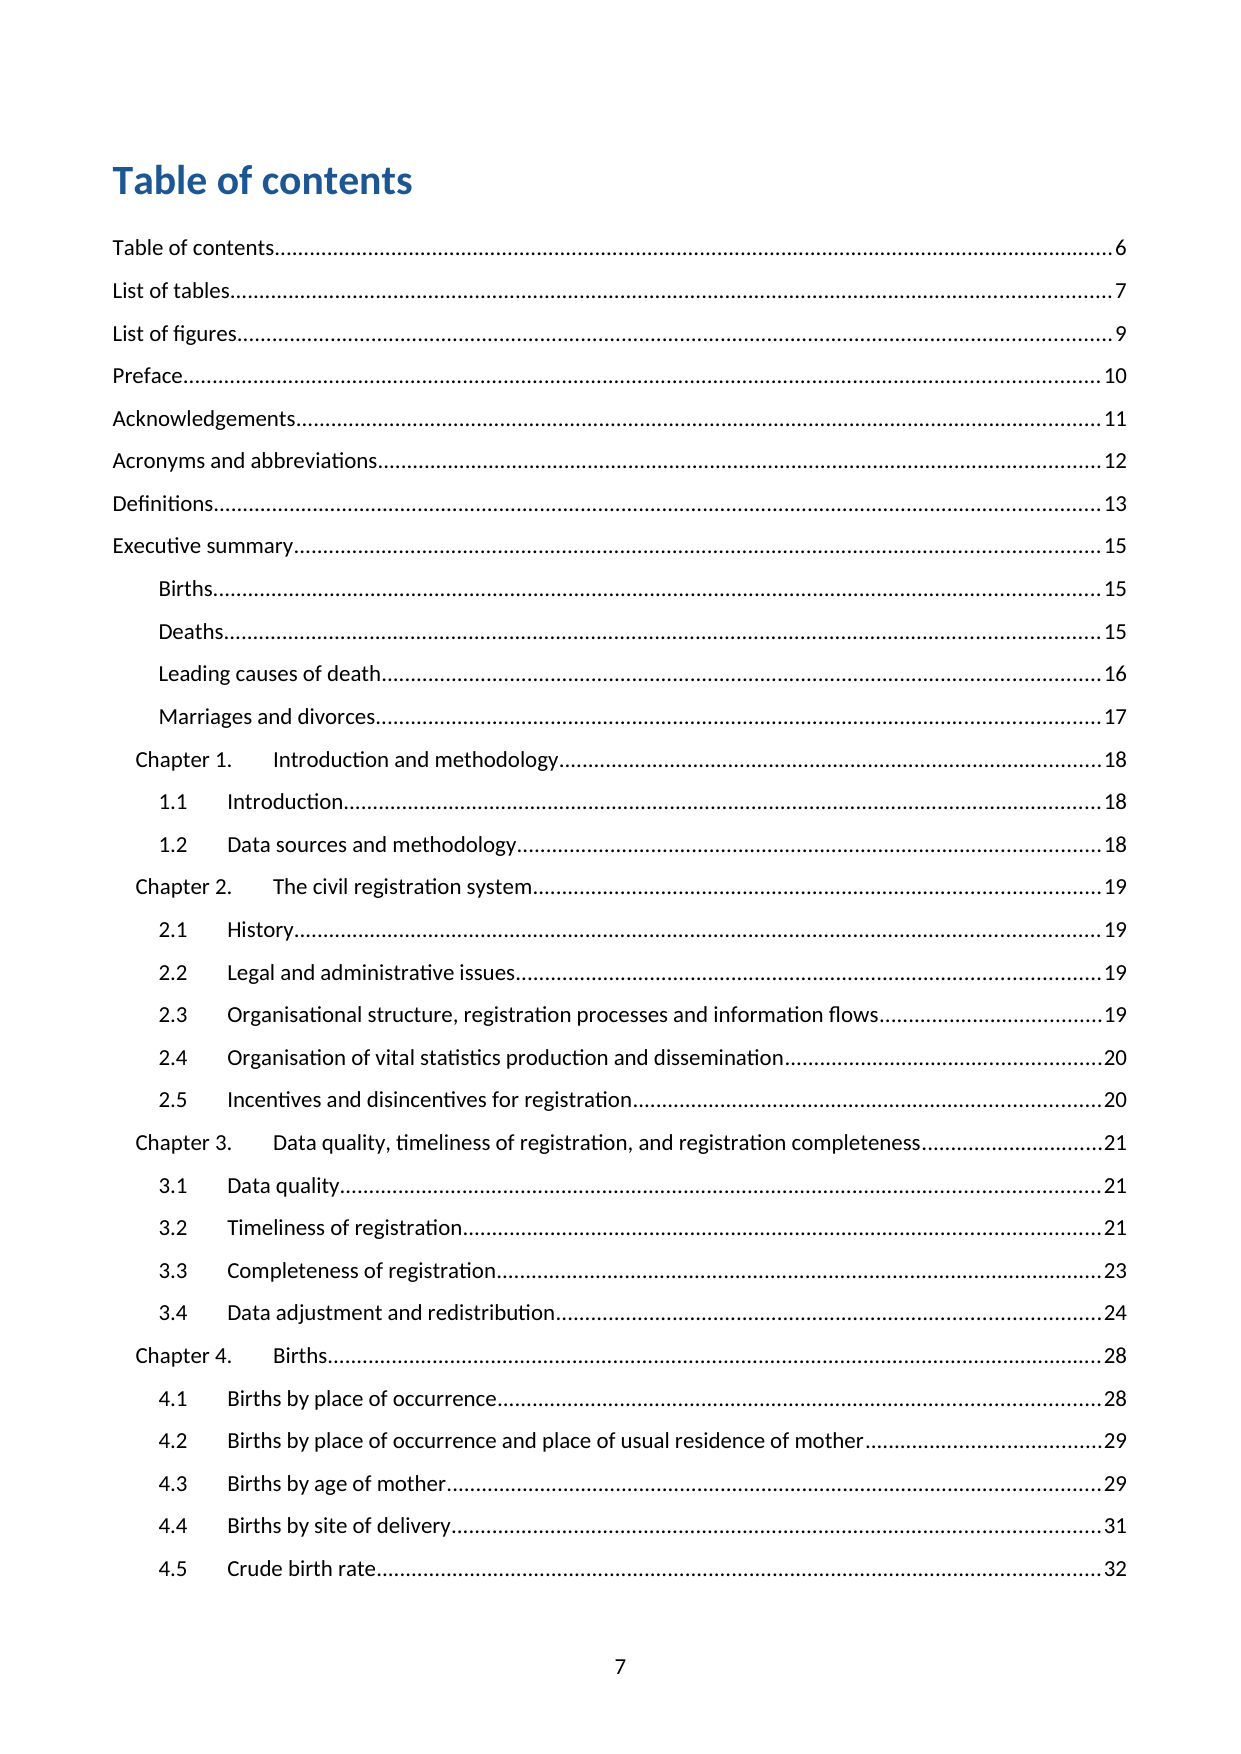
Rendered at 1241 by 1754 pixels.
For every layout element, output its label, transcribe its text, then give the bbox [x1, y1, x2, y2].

text List of tables 7 [112, 276, 1128, 304]
text 2.4 Organisation of vital statistics production and dissemination 20 [158, 1043, 1128, 1071]
text 2.5 Incentives and disincentives for registration 20 [158, 1086, 1128, 1113]
text 1.1 Introduction 18 [158, 787, 1128, 815]
text Deaths 15 [158, 617, 1128, 645]
text 4.5 Crude birth rate 32 [158, 1554, 1128, 1582]
text 4.1 Births by place of occurrence 28 [158, 1384, 1128, 1412]
text 2.3 Organisational structure, registration processes and information flows 19 [158, 1000, 1128, 1028]
text 2.2 Legal and administrative issues 19 [158, 958, 1128, 986]
text List of figures 9 [112, 319, 1128, 347]
text 3.4 Data adjustment and redistribution 24 [158, 1298, 1128, 1327]
text Table of contents 6 [112, 233, 1128, 261]
text Chapter 1. Introduction and methodology 18 [135, 745, 1128, 773]
text Definitions 13 [112, 489, 1128, 517]
text 2.1 History 19 [158, 915, 1128, 943]
text 4.4 Births by site of delivery 31 [158, 1512, 1128, 1539]
text Leading causes of death 16 [158, 659, 1128, 687]
text Acknowledgements 11 [112, 404, 1128, 432]
text Acronyms and abbreviations 12 [112, 446, 1128, 474]
text Chapter 2. The civil registration system 19 [135, 872, 1128, 901]
text 1.2 Data sources and methodology 18 [158, 830, 1128, 858]
text 3.2 Timeliness of registration 21 [158, 1213, 1128, 1241]
text Preface 10 [112, 361, 1128, 389]
text 3.1 Data quality 21 [158, 1171, 1128, 1199]
text Executive summary 15 [112, 532, 1128, 560]
text Chapter 4. Births 28 [135, 1341, 1128, 1369]
subtitle Table of contents [112, 154, 1128, 205]
text 3.3 Completeness of registration 23 [158, 1256, 1128, 1284]
text Births 15 [158, 574, 1128, 602]
text 4.3 Births by age of mother 29 [158, 1469, 1128, 1497]
text Marriages and divorces 17 [158, 702, 1128, 730]
text 4.2 Births by place of occurrence and place of usual residence of mother 29 [158, 1426, 1128, 1454]
text Chapter 3. Data quality, timeliness of registration, and registration completeness 21 [135, 1128, 1128, 1156]
